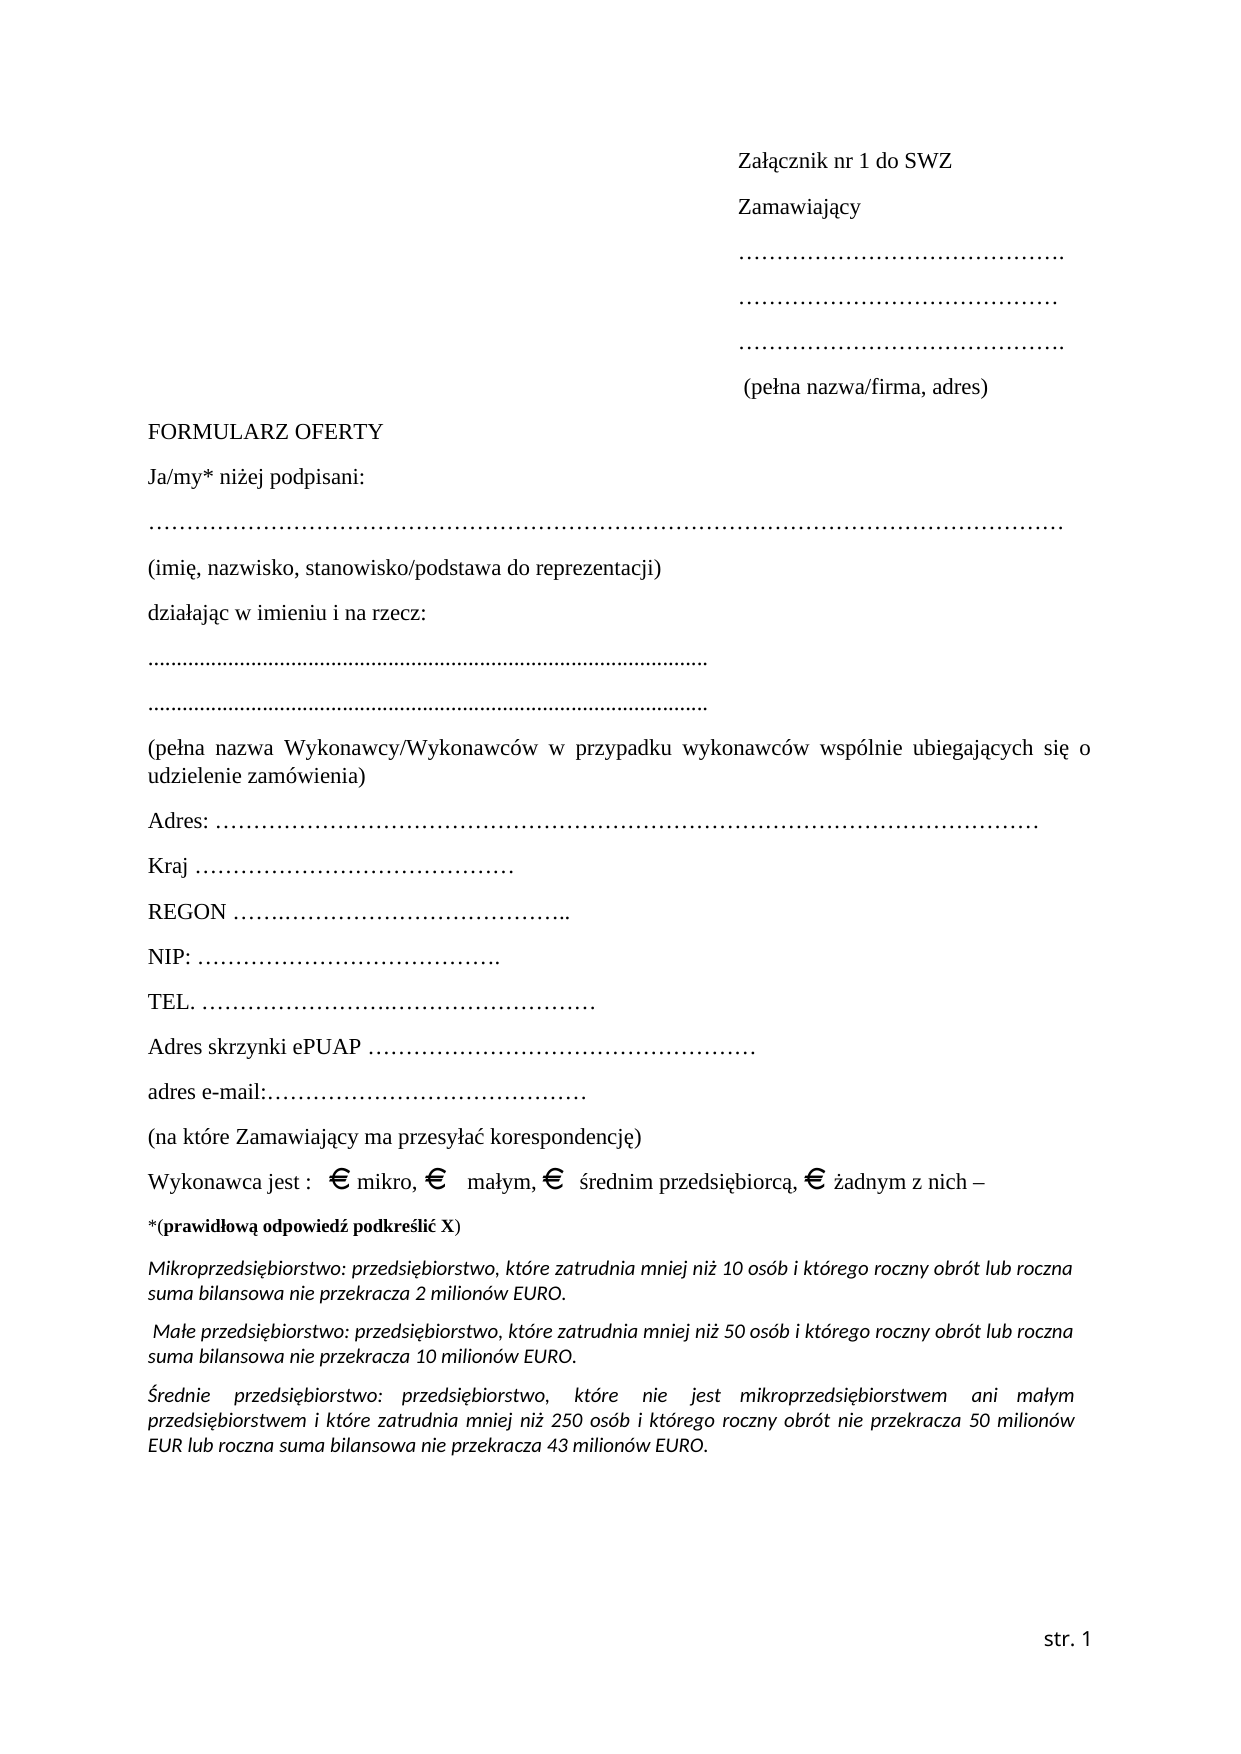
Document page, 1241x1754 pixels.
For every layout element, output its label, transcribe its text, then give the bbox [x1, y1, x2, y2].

text Adres: ……………………………………………………………………………………………… [148, 807, 1093, 834]
text .................................................................................................. [148, 689, 1093, 715]
text (imię, nazwisko, stanowisko/podstawa do reprezentacji) [148, 553, 1093, 580]
text adres e-mail:…………………………………… [148, 1078, 1093, 1104]
text TEL. …………………….……………………… [148, 988, 1093, 1014]
text Załącznik nr 1 do SWZ [738, 148, 1093, 174]
text Adres skrzynki ePUAP …………………………………………… [148, 1033, 1093, 1059]
text .................................................................................................. [148, 644, 1093, 670]
text *(prawidłową odpowiedź podkreślić X) [148, 1215, 1093, 1237]
text FORMULARZ OFERTY [148, 418, 1093, 444]
text Małe przedsiębiorstwo: przedsiębiorstwo, które zatrudnia mniej niż 50 osób i którego roczny obrót lub roczna suma bilansowa nie przekracza 10 milionów EURO. [148, 1318, 1075, 1369]
text REGON …….……………………………….. [148, 898, 1093, 924]
text Kraj …………………………………… [148, 853, 1093, 879]
text działając w imieniu i na rzecz: [148, 599, 1093, 625]
text Wykonawca jest : mikro, małym, średnim przedsiębiorcą, żadnym z nich – [148, 1168, 1093, 1196]
text NIP: …………………………………. [148, 943, 1093, 969]
text …………………………………… [738, 283, 1093, 309]
text (pełna nazwa Wykonawcy/Wykonawców w przypadku wykonawców wspólnie ubiegających się o udzielenie zamówienia) [148, 734, 1093, 789]
text (na które Zamawiający ma przesyłać korespondencję) [148, 1123, 1093, 1149]
text Mikroprzedsiębiorstwo: przedsiębiorstwo, które zatrudnia mniej niż 10 osób i którego roczny obrót lub roczna suma bilansowa nie przekracza 2 milionów EURO. [148, 1255, 1075, 1306]
text Ja/my* niżej podpisani: [148, 463, 1093, 490]
text Zamawiający [738, 193, 1093, 219]
text (pełna nazwa/firma, adres) [738, 373, 1093, 399]
text ……………………………………. [738, 328, 1093, 354]
text ………………………………………………………………………………………………………… [148, 508, 1093, 535]
text ……………………………………. [738, 238, 1093, 264]
text Średnie przedsiębiorstwo: przedsiębiorstwo, które nie jest mikroprzedsiębiorstwem ani małym przedsiębiorstwem i które zatrudnia mniej niż 250 osób i którego roczny obrót nie przekracza 50 milionów EUR lub roczna suma bilansowa nie przekracza 43 milionów EURO. [148, 1382, 1075, 1458]
